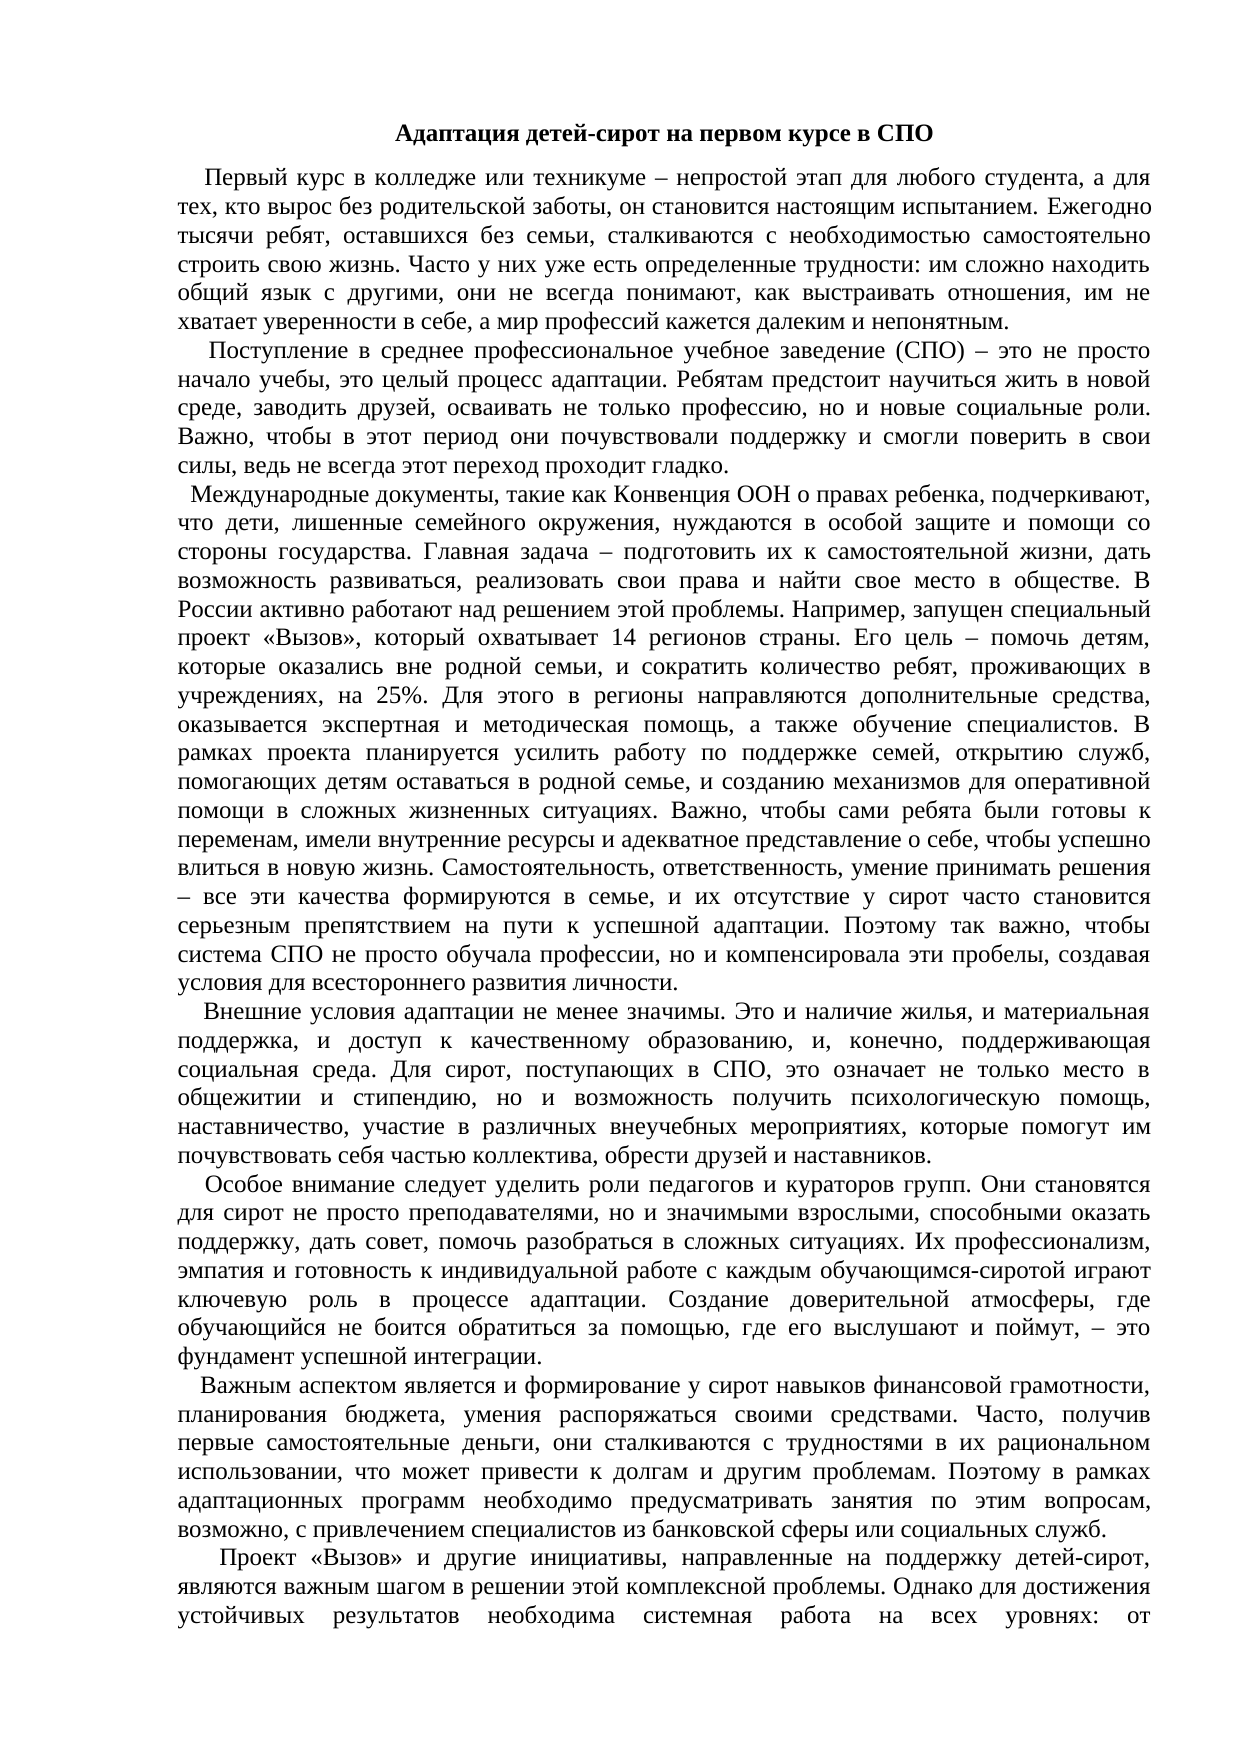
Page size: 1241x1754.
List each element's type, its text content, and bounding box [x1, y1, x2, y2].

text Адаптация детей-сирот на первом курсе в СПО [177, 118, 1152, 147]
text Первый курс в колледже или техникуме – непростой этап для любого студента, а для тех, кто вырос без родительской заботы, он становится настоящим испытанием. Ежегодно тысячи ребят, оставшихся без семьи, сталкиваются с необходимостью самостоятельно строить свою жизнь. Часто у них уже есть определенные трудности: им сложно находить общий язык с другими, они не всегда понимают, как выстраивать отношения, им не хватает уверенности в себе, а мир профессий кажется далеким и непонятным. [177, 162, 1152, 335]
text Особое внимание следует уделить роли педагогов и кураторов групп. Они становятся для сирот не просто преподавателями, но и значимыми взрослыми, способными оказать поддержку, дать совет, помочь разобраться в сложных ситуациях. Их профессионализм, эмпатия и готовность к индивидуальной работе с каждым обучающимся-сиротой играют ключевую роль в процессе адаптации. Создание доверительной атмосферы, где обучающийся не боится обратиться за помощью, где его выслушают и поймут, – это фундамент успешной интеграции. [177, 1169, 1152, 1370]
text Внешние условия адаптации не менее значимы. Это и наличие жилья, и материальная поддержка, и доступ к качественному образованию, и, конечно, поддерживающая социальная среда. Для сирот, поступающих в СПО, это означает не только место в общежитии и стипендию, но и возможность получить психологическую помощь, наставничество, участие в различных внеучебных мероприятиях, которые помогут им почувствовать себя частью коллектива, обрести друзей и наставников. [177, 996, 1152, 1169]
text Поступление в среднее профессиональное учебное заведение (СПО) – это не просто начало учебы, это целый процесс адаптации. Ребятам предстоит научиться жить в новой среде, заводить друзей, осваивать не только профессию, но и новые социальные роли. Важно, чтобы в этот период они почувствовали поддержку и смогли поверить в свои силы, ведь не всегда этот переход проходит гладко. [177, 335, 1152, 479]
text Международные документы, такие как Конвенция ООН о правах ребенка, подчеркивают, что дети, лишенные семейного окружения, нуждаются в особой защите и помощи со стороны государства. Главная задача – подготовить их к самостоятельной жизни, дать возможность развиваться, реализовать свои права и найти свое место в обществе. В России активно работают над решением этой проблемы. Например, запущен специальный проект «Вызов», который охватывает 14 регионов страны. Его цель – помочь детям, которые оказались вне родной семьи, и сократить количество ребят, проживающих в учреждениях, на 25%. Для этого в регионы направляются дополнительные средства, оказывается экспертная и методическая помощь, а также обучение специалистов. В рамках проекта планируется усилить работу по поддержке семей, открытию служб, помогающих детям оставаться в родной семье, и созданию механизмов для оперативной помощи в сложных жизненных ситуациях. Важно, чтобы сами ребята были готовы к переменам, имели внутренние ресурсы и адекватное представление о себе, чтобы успешно влиться в новую жизнь. Самостоятельность, ответственность, умение принимать решения – все эти качества формируются в семье, и их отсутствие у сирот часто становится серьезным препятствием на пути к успешной адаптации. Поэтому так важно, чтобы система СПО не просто обучала профессии, но и компенсировала эти пробелы, создавая условия для всестороннего развития личности. [177, 479, 1152, 996]
text Важным аспектом является и формирование у сирот навыков финансовой грамотности, планирования бюджета, умения распоряжаться своими средствами. Часто, получив первые самостоятельные деньги, они сталкиваются с трудностями в их рациональном использовании, что может привести к долгам и другим проблемам. Поэтому в рамках адаптационных программ необходимо предусматривать занятия по этим вопросам, возможно, с привлечением специалистов из банковской сферы или социальных служб. [177, 1370, 1152, 1542]
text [177, 1542, 1152, 1629]
